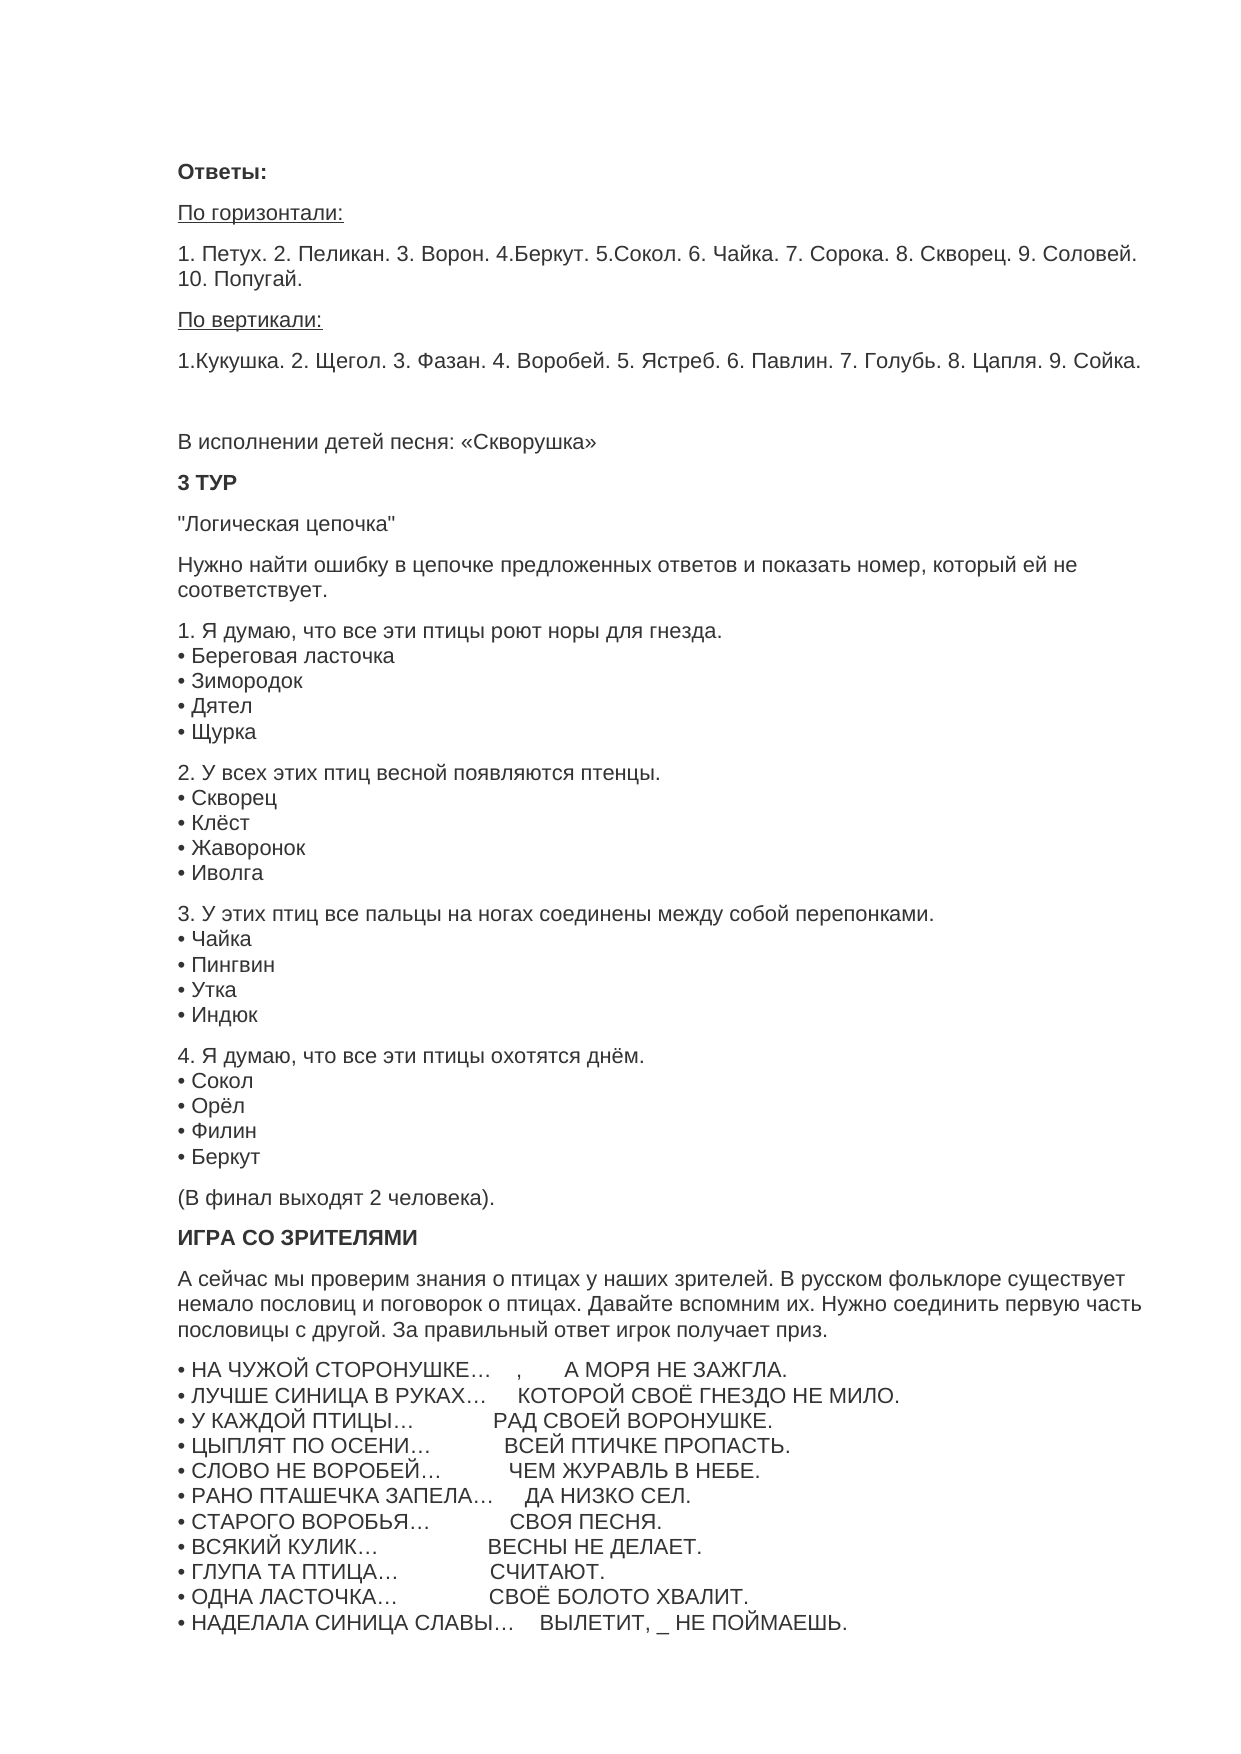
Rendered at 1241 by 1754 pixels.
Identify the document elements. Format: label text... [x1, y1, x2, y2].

text 4. Я думаю, что все эти птицы охотятся днём. • Сокол • Орёл • Филин • Беркут [177, 1043, 1152, 1169]
text (В финал выходят 2 человека). [177, 1184, 1152, 1209]
text 2. У всех этих птиц весной появляются птенцы. • Скворец • Клёст • Жаворонок • Иволга [177, 759, 1152, 885]
text "Логическая цепочка" [177, 511, 1152, 536]
text 1.Кукушка. 2. Щегол. 3. Фазан. 4. Воробей. 5. Ястреб. 6. Павлин. 7. Голубь. 8. Цапля. 9. Сойка. [177, 347, 1152, 373]
text Ответы: [177, 159, 1152, 184]
text Нужно найти ошибку в цепочке предложенных ответов и показать номер, который ей не соответствует. [177, 552, 1152, 602]
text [177, 1357, 1152, 1634]
text 3. У этих птиц все пальцы на ногах соединены между собой перепонками. • Чайка • Пингвин • Утка • Индюк [177, 901, 1152, 1027]
text ИГРА СО ЗРИТЕЛЯМИ [177, 1225, 1152, 1250]
text В исполнении детей песня: «Скворушка» [177, 429, 1152, 454]
text 1. Я думаю, что все эти птицы роют норы для гнезда. • Береговая ласточка • Зимородок • Дятел • Щурка [177, 618, 1152, 744]
text По горизонтали: [177, 200, 1152, 225]
text 1. Петух. 2. Пеликан. 3. Ворон. 4.Беркут. 5.Сокол. 6. Чайка. 7. Сорока. 8. Скворец. 9. Соловей. 10. Попугай. [177, 241, 1152, 291]
text 3 ТУР [177, 470, 1152, 495]
text А сейчас мы проверим знания о птицах у наших зрителей. В русском фольклоре существует немало пословиц и поговорок о птицах. Давайте вспомним их. Нужно соединить первую часть пословицы с другой. За правильный ответ игрок получает приз. [177, 1266, 1152, 1342]
text По вертикали: [177, 307, 1152, 332]
